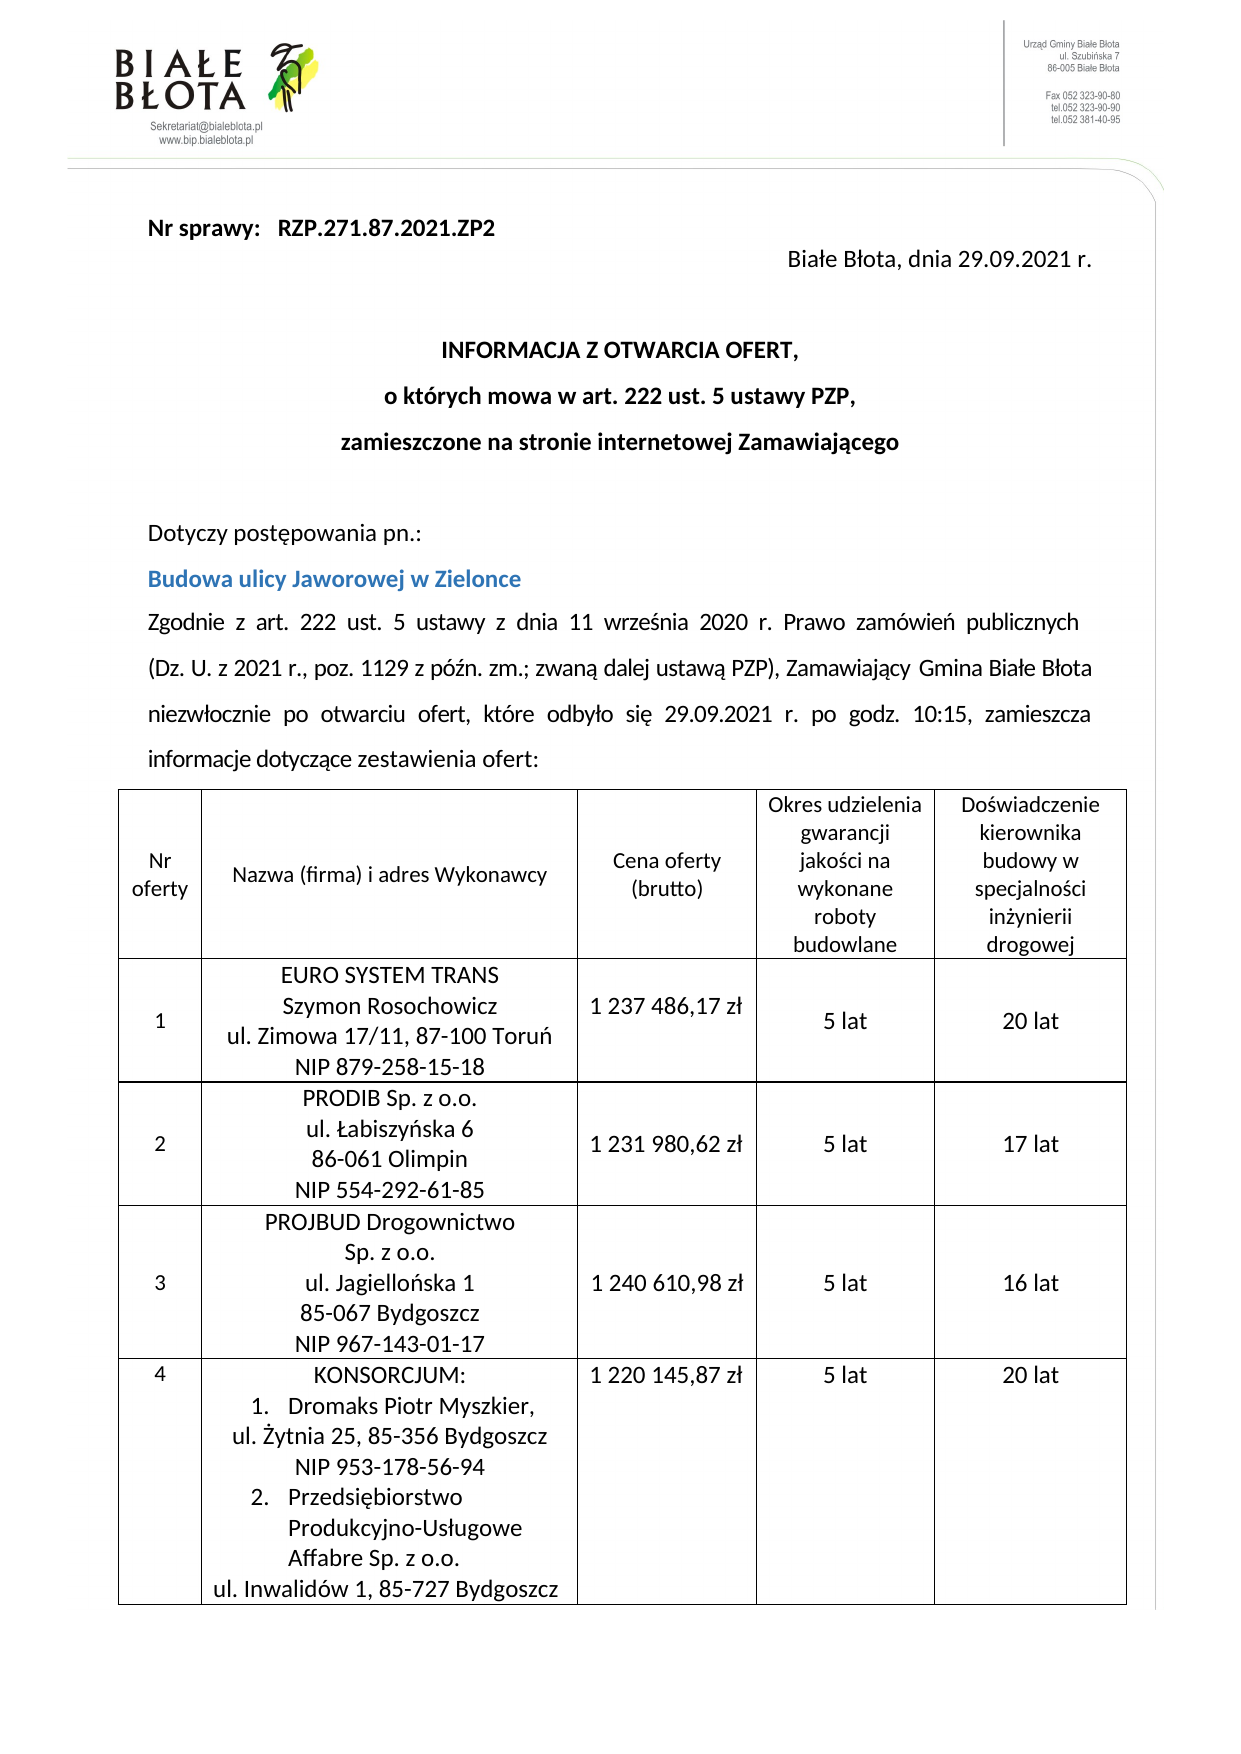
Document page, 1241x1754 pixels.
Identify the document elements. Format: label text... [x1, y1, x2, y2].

table_cell 17 lat [935, 1083, 1126, 1204]
table_cell PROJBUD Drogownictwo Sp. z o.o. ul. Jagiellońska 1 85-067 Bydgoszcz NIP 967-143-01-17 [202, 1206, 577, 1358]
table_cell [202, 1359, 577, 1603]
text Dotyczy postępowania pn.: [148, 517, 1092, 548]
table_cell 20 lat [935, 1359, 1126, 1603]
table_cell 3 [119, 1206, 201, 1358]
table_cell EURO SYSTEM TRANS Szymon Rosochowicz ul. Zimowa 17/11, 87-100 Toruń NIP 879-258-15-18 [202, 959, 577, 1081]
table_cell 5 lat [757, 959, 934, 1081]
text Nr sprawy: RZP.271.87.2021.ZP2 [148, 213, 1092, 243]
table_cell 1 237 486,17 zł [578, 959, 756, 1081]
table_cell 20 lat [935, 959, 1126, 1081]
table_header Nazwa (firma) i adres Wykonawcy [202, 790, 577, 958]
text Budowa ulicy Jaworowej w Zielonce [148, 563, 1092, 594]
table_cell 4 [119, 1359, 201, 1603]
picture [67, 20, 1164, 1610]
table_cell 1 240 610,98 zł [578, 1206, 756, 1358]
table_cell 5 lat [757, 1206, 934, 1358]
table_header Nr oferty [119, 790, 201, 958]
table_cell 1 [119, 959, 201, 1081]
table_header Cena oferty (brutto) [578, 790, 756, 958]
text Zgodnie z art. 222 ust. 5 ustawy z dnia 11 września 2020 r. Prawo zamówień publicznych (Dz. U. z 2021 r., poz. 1129 z późn. zm.; zwaną dalej ustawą PZP), Zamawiający Gmina Białe Błota niezwłocznie po otwarciu ofert, które odbyło się 29.09.2021 r. po godz. 10:15, zamieszcza informacje dotyczące zestawienia ofert: [148, 606, 1092, 774]
text o których mowa w art. 222 ust. 5 ustawy PZP, [148, 380, 1092, 411]
table_header Okres udzielenia gwarancji jakości na wykonane roboty budowlane [757, 790, 934, 958]
table_cell 16 lat [935, 1206, 1126, 1358]
table_header Doświadczenie kierownika budowy w specjalności inżynierii drogowej [935, 790, 1126, 958]
table_cell PRODIB Sp. z o.o. ul. Łabiszyńska 6 86-061 Olimpin NIP 554-292-61-85 [202, 1083, 577, 1204]
text INFORMACJA Z OTWARCIA OFERT, [148, 334, 1092, 365]
text Białe Błota, dnia 29.09.2021 r. [148, 243, 1092, 274]
table_cell 5 lat [757, 1083, 934, 1204]
text zamieszczone na stronie internetowej Zamawiającego [148, 426, 1092, 457]
table_cell 2 [119, 1083, 201, 1204]
table_cell 1 220 145,87 zł [578, 1359, 756, 1603]
table_cell 5 lat [757, 1359, 934, 1603]
table_cell 1 231 980,62 zł [578, 1083, 756, 1204]
